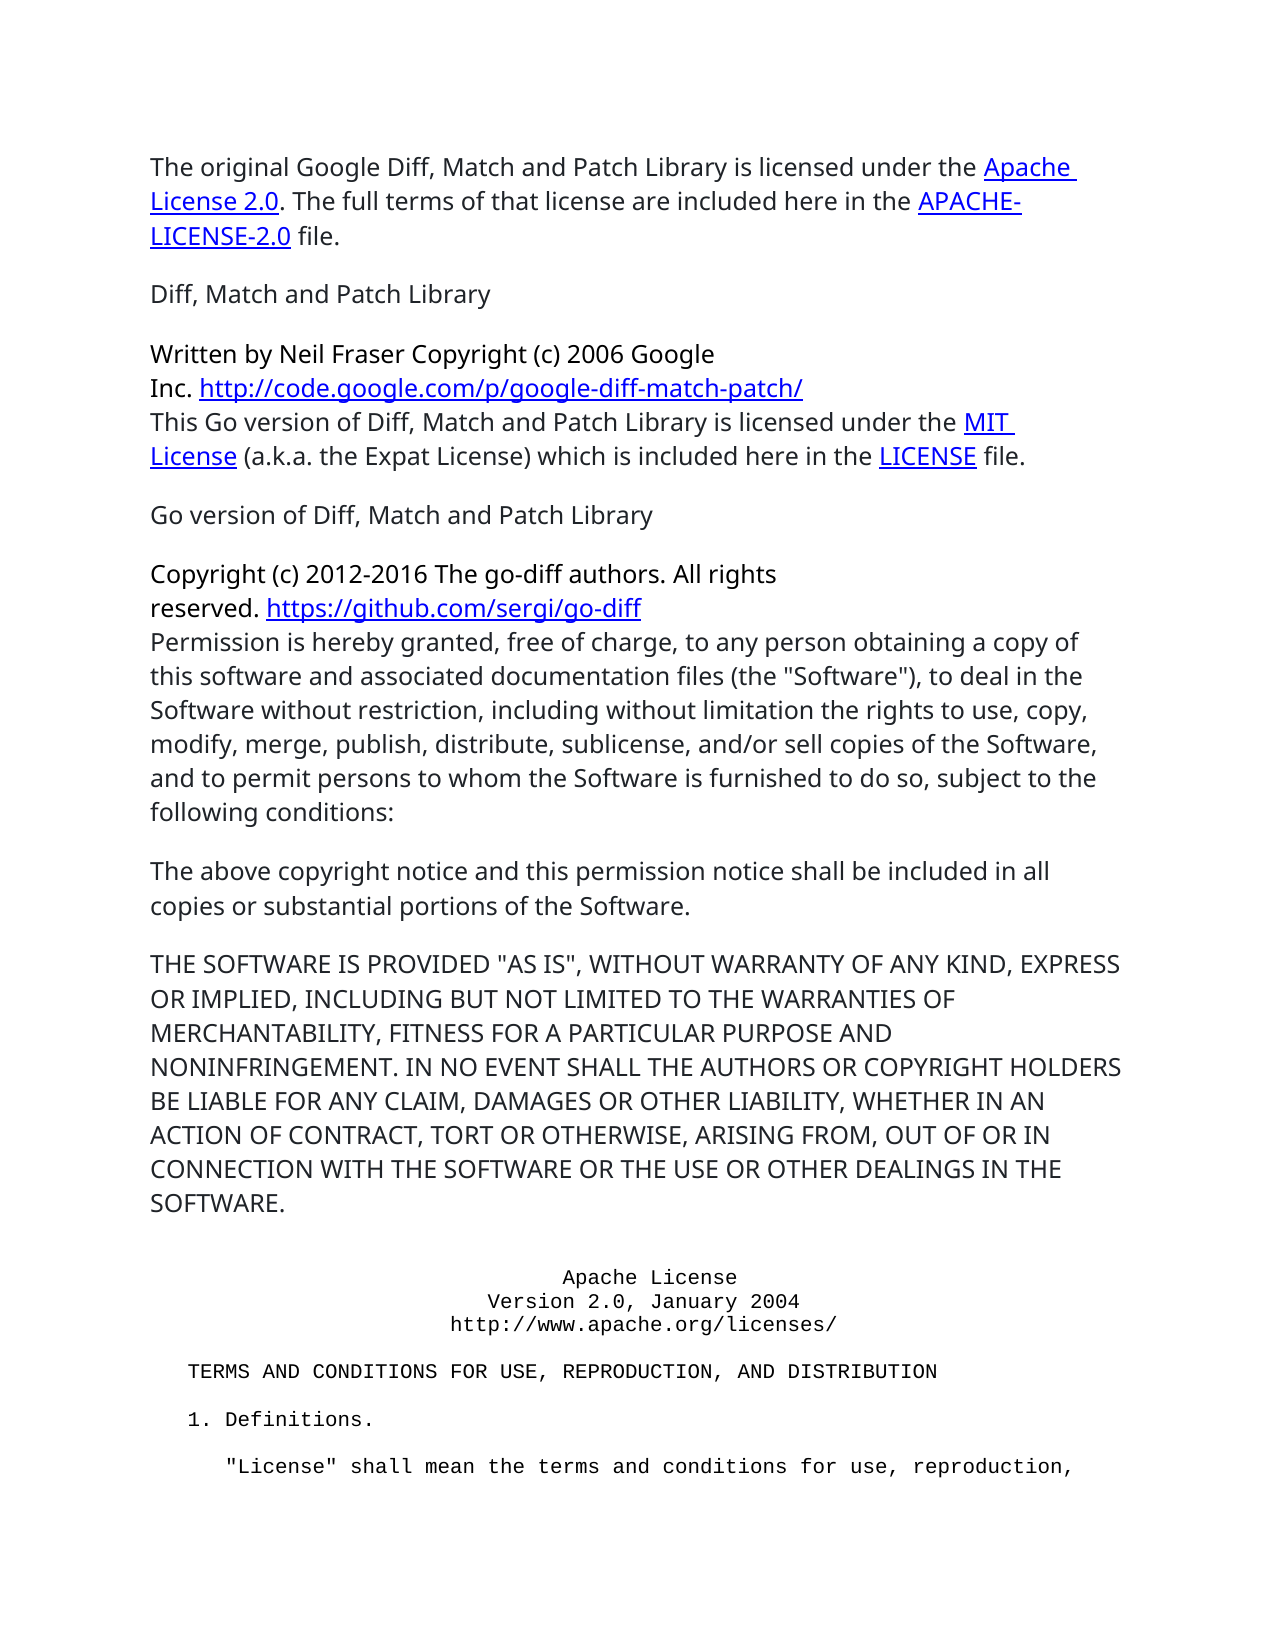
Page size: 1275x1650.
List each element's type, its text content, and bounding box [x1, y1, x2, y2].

text THE SOFTWARE IS PROVIDED "AS IS", WITHOUT WARRANTY OF ANY KIND, EXPRESS OR IMPLIED, INCLUDING BUT NOT LIMITED TO THE WARRANTIES OF MERCHANTABILITY, FITNESS FOR A PARTICULAR PURPOSE AND NONINFRINGEMENT. IN NO EVENT SHALL THE AUTHORS OR COPYRIGHT HOLDERS BE LIABLE FOR ANY CLAIM, DAMAGES OR OTHER LIABILITY, WHETHER IN AN ACTION OF CONTRACT, TORT OR OTHERWISE, ARISING FROM, OUT OF OR IN CONNECTION WITH THE SOFTWARE OR THE USE OR OTHER DEALINGS IN THE SOFTWARE. [150, 947, 1125, 1220]
text This Go version of Diff, Match and Patch Library is licensed under the MIT License (a.k.a. the Expat License) which is included here in the LICENSE file. [150, 404, 1125, 472]
text Go version of Diff, Match and Patch Library [150, 497, 1125, 532]
text 1. Definitions. [150, 1409, 1125, 1432]
text The above copyright notice and this permission notice shall be included in all copies or substantial portions of the Software. [150, 854, 1125, 922]
text Version 2.0, January 2004 [150, 1291, 1125, 1314]
text "License" shall mean the terms and conditions for use, reproduction, [150, 1456, 1125, 1480]
text Permission is hereby granted, free of charge, to any person obtaining a copy of this software and associated documentation files (the "Software"), to deal in the Software without restriction, including without limitation the rights to use, copy, modify, merge, publish, distribute, sublicense, and/or sell copies of the Software, and to permit persons to whom the Software is furnished to do so, subject to the following conditions: [150, 625, 1125, 829]
text The original Google Diff, Match and Patch Library is licensed under the Apache License 2.0. The full terms of that license are included here in the APACHE-LICENSE-2.0 file. [150, 150, 1125, 252]
text Apache License [150, 1267, 1125, 1291]
text TERMS AND CONDITIONS FOR USE, REPRODUCTION, AND DISTRIBUTION [150, 1362, 1125, 1385]
text Copyright (c) 2012-2016 The go-diff authors. All rights reserved. https://github.com/sergi/go-diff [150, 557, 1125, 625]
text Written by Neil Fraser Copyright (c) 2006 Google Inc. http://code.google.com/p/google-diff-match-patch/ [150, 336, 1125, 404]
text http://www.apache.org/licenses/ [150, 1314, 1125, 1338]
text Diff, Match and Patch Library [150, 277, 1125, 311]
